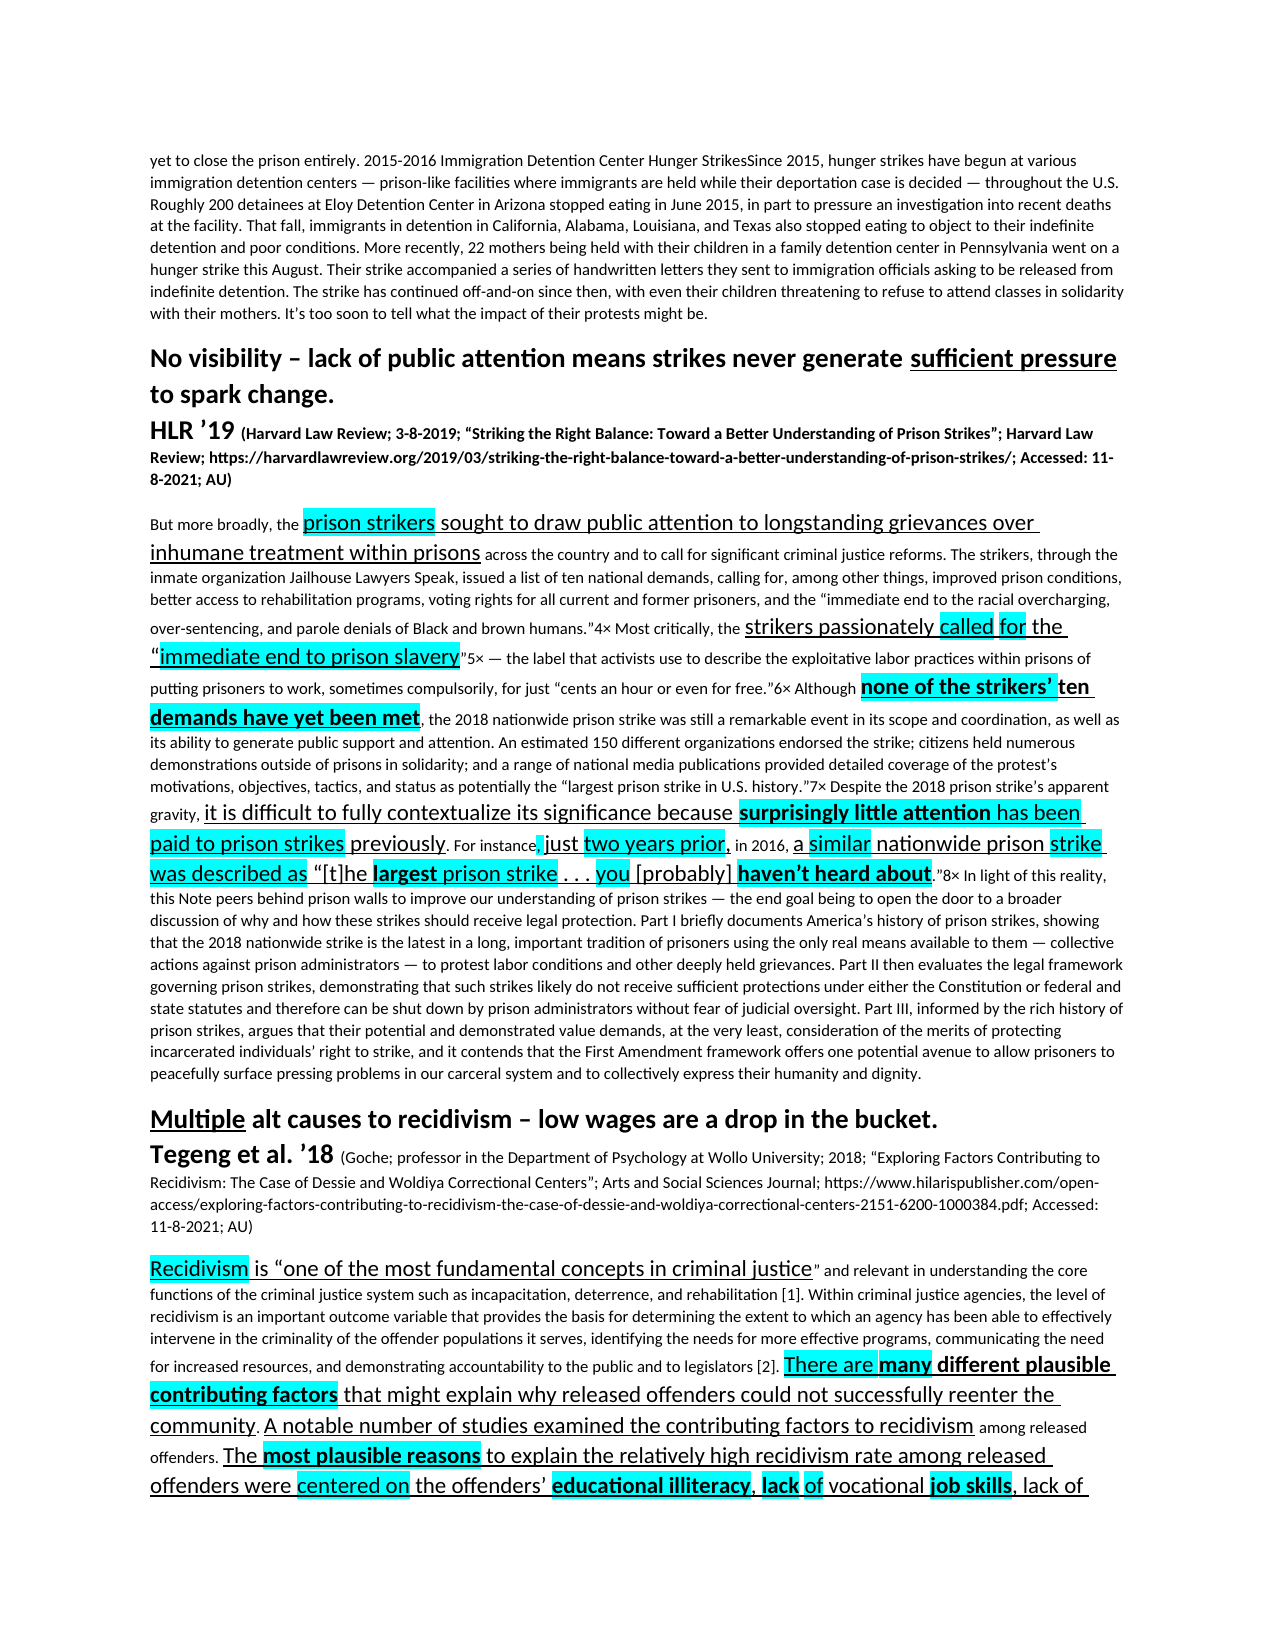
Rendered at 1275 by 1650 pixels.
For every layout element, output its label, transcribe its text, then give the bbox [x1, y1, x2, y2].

text But more broadly, the prison strikers sought to draw public attention to longstanding grievances over inhumane treatment within prisons across the country and to call for significant criminal justice reforms. The strikers, through the inmate organization Jailhouse Lawyers Speak, issued a list of ten national demands, calling for, among other things, improved prison conditions, better access to rehabilitation programs, voting rights for all current and former prisoners, and the “immediate end to the racial overcharging, over-sentencing, and parole denials of Black and brown humans.”4× Most critically, the strikers passionately called for the “immediate end to prison slavery”5× — the label that activists use to describe the exploitative labor practices within prisons of putting prisoners to work, sometimes compulsorily, for just “cents an hour or even for free.”6× Although none of the strikers’ ten demands have yet been met, the 2018 nationwide prison strike was still a remarkable event in its scope and coordination, as well as its ability to generate public support and attention. An estimated 150 different organizations endorsed the strike; citizens held numerous demonstrations outside of prisons in solidarity; and a range of national media publications provided detailed coverage of the protest’s motivations, objectives, tactics, and status as potentially the “largest prison strike in U.S. history.”7× Despite the 2018 prison strike’s apparent gravity, it is difficult to fully contextualize its significance because surprisingly little attention has been paid to prison strikes previously. For instance, just two years prior, in 2016, a similar nationwide prison strike was described as “[t]he largest prison strike . . . you [probably] haven’t heard about.”8× In light of this reality, this Note peers behind prison walls to improve our understanding of prison strikes — the end goal being to open the door to a broader discussion of why and how these strikes should receive legal protection. Part I briefly documents America’s history of prison strikes, showing that the 2018 nationwide strike is the latest in a long, important tradition of prisoners using the only real means available to them — collective actions against prison administrators — to protest labor conditions and other deeply held grievances. Part II then evaluates the legal framework governing prison strikes, demonstrating that such strikes likely do not receive sufficient protections under either the Constitution or federal and state statutes and therefore can be shut down by prison administrators without fear of judicial oversight. Part III, informed by the rich history of prison strikes, argues that their potential and demonstrated value demands, at the very least, consideration of the merits of protecting incarcerated individuals’ right to strike, and it contends that the First Amendment framework offers one potential avenue to allow prisoners to peacefully surface pressing problems in our carceral system and to collectively express their humanity and dignity. [150, 508, 1125, 1084]
text HLR ’19 (Harvard Law Review; 3-8-2019; “Striking the Right Balance: Toward a Better Understanding of Prison Strikes”; Harvard Law Review; https://harvardlawreview.org/2019/03/striking-the-right-balance-toward-a-better-understanding-of-prison-strikes/; Accessed: 11-8-2021; AU) [150, 413, 1125, 490]
text Tegeng et al. ’18 (Goche; professor in the Department of Psychology at Wollo University; 2018; “Exploring Factors Contributing to Recidivism: The Case of Dessie and Woldiya Correctional Centers”; Arts and Social Sciences Journal; https://www.hilarispublisher.com/open-access/exploring-factors-contributing-to-recidivism-the-case-of-dessie-and-woldiya-correctional-centers-2151-6200-1000384.pdf; Accessed: 11-8-2021; AU) [150, 1138, 1125, 1236]
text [150, 1254, 1125, 1499]
subtitle Multiple alt causes to recidivism – low wages are a drop in the bucket. [150, 1102, 1125, 1135]
subtitle No visibility – lack of public attention means strikes never generate sufficient pressure to spark change. [150, 342, 1125, 410]
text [150, 150, 1125, 323]
